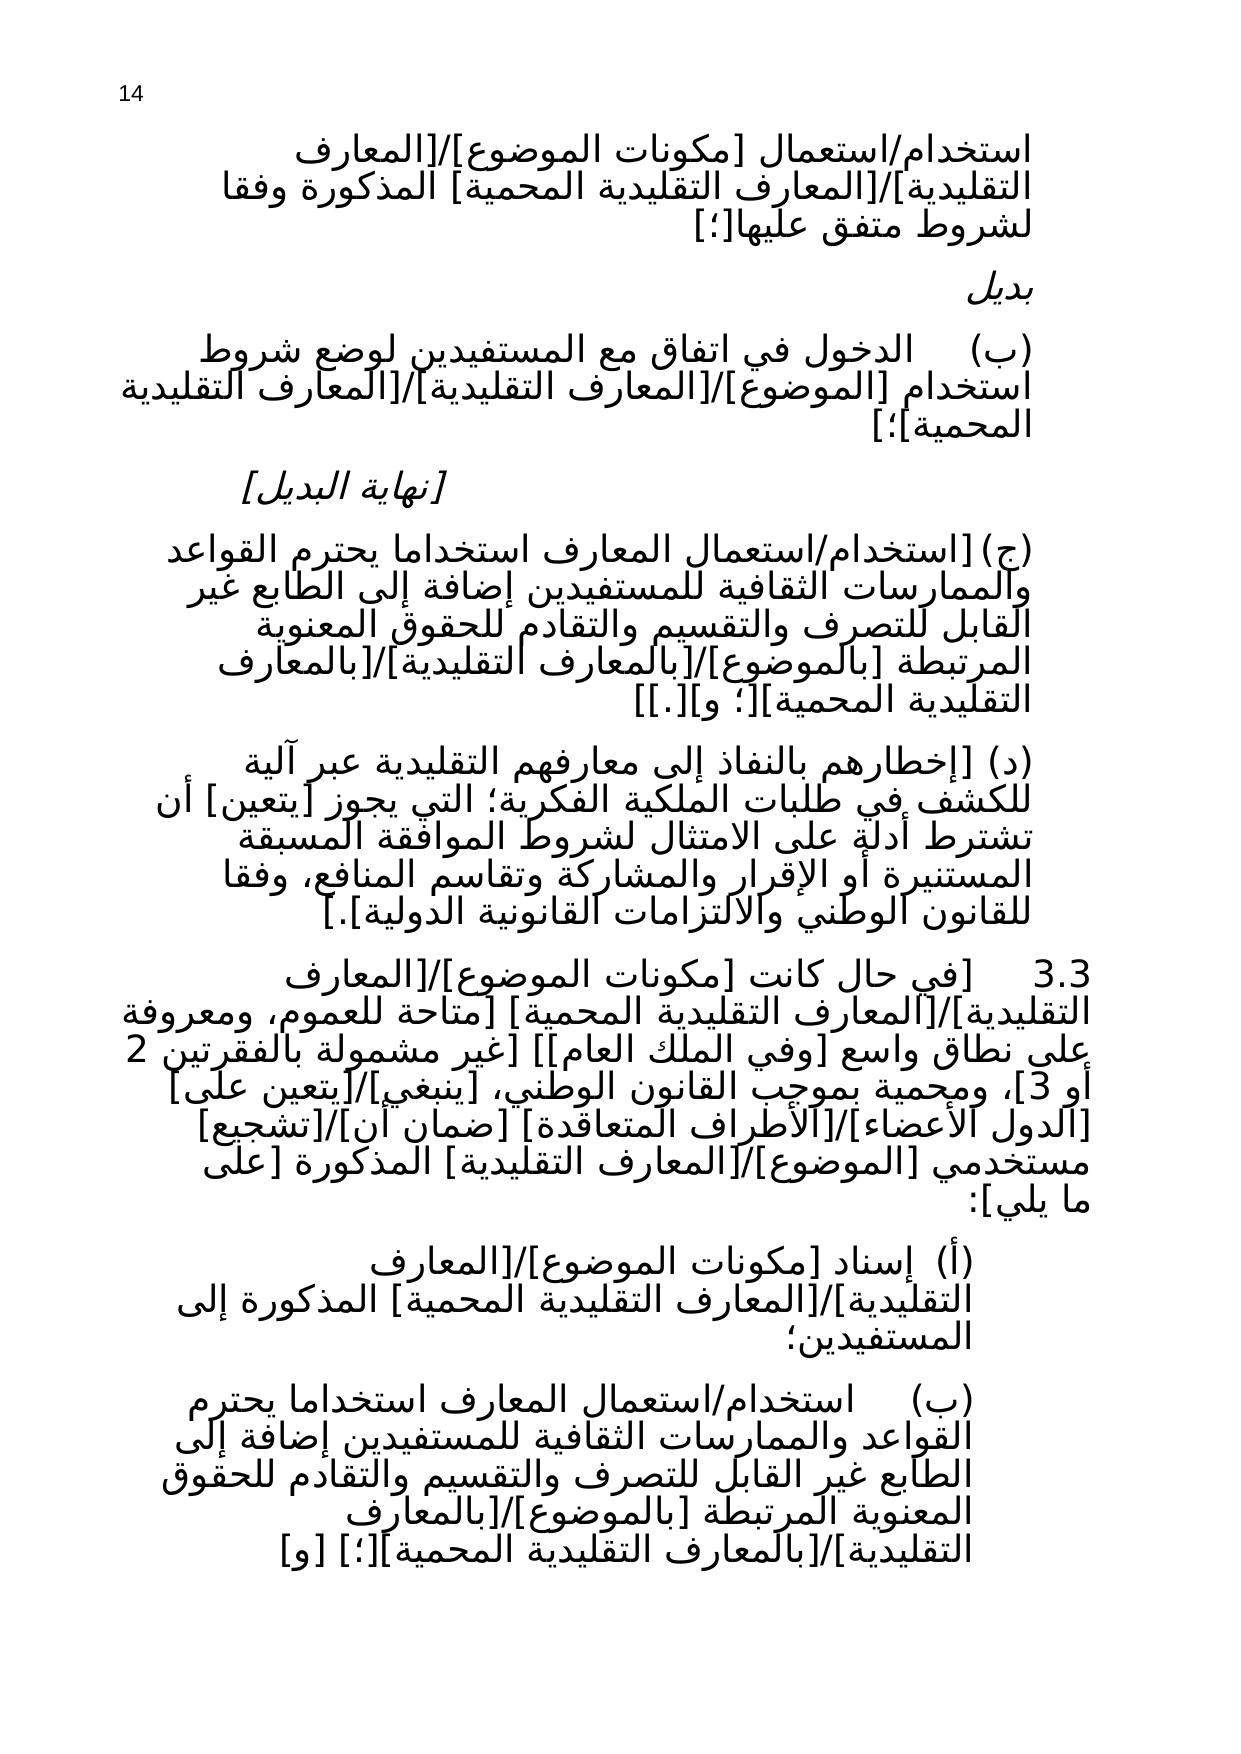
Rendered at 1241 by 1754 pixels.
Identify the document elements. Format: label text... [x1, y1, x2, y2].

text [118, 132, 1033, 245]
text (د) [إخطارهم بالنفاذ إلى معارفهم التقليدية عبر آلية للكشف في طلبات الملكية الفكرية؛ التي يجوز [يتعين] أن تشترط أدلة على الامتثال لشروط الموافقة المسبقة المستنيرة أو الإقرار والمشاركة وتقاسم المنافع، وفقا للقانون الوطني والالتزامات القانونية الدولية].] [118, 745, 1033, 932]
text (أ) إسناد [مكونات الموضوع]/[المعارف التقليدية]/[المعارف التقليدية المحمية] المذكورة إلى المستفيدين؛ [118, 1245, 974, 1357]
text [نهاية البديل] [118, 470, 443, 507]
text بديل [118, 270, 1033, 307]
text (ب) استخدام/استعمال المعارف استخداما يحترم القواعد والممارسات الثقافية للمستفيدين إضافة إلى الطابع غير القابل للتصرف والتقسيم والتقادم للحقوق المعنوية المرتبطة [بالموضوع]/[بالمعارف التقليدية]/[بالمعارف التقليدية المحمية][؛] [و] [118, 1382, 974, 1570]
text (ج) [استخدام/استعمال المعارف استخداما يحترم القواعد والممارسات الثقافية للمستفيدين إضافة إلى الطابع غير القابل للتصرف والتقسيم والتقادم للحقوق المعنوية المرتبطة [بالموضوع]/[بالمعارف التقليدية]/[بالمعارف التقليدية المحمية][؛ و][.]] [118, 532, 1033, 720]
text 3.3 [في حال كانت [مكونات الموضوع]/[المعارف التقليدية]/[المعارف التقليدية المحمية] [متاحة للعموم، ومعروفة على نطاق واسع [وفي الملك العام]] [غير مشمولة بالفقرتين 2 أو 3]، ومحمية بموجب القانون الوطني، [ينبغي]/[يتعين على] [الدول الأعضاء]/[الأطراف المتعاقدة] [ضمان أن]/[تشجيع] مستخدمي [الموضوع]/[المعارف التقليدية] المذكورة [على ما يلي]: [118, 957, 1093, 1220]
text (ب) الدخول في اتفاق مع المستفيدين لوضع شروط استخدام [الموضوع]/[المعارف التقليدية]/[المعارف التقليدية المحمية]؛] [118, 332, 1033, 445]
